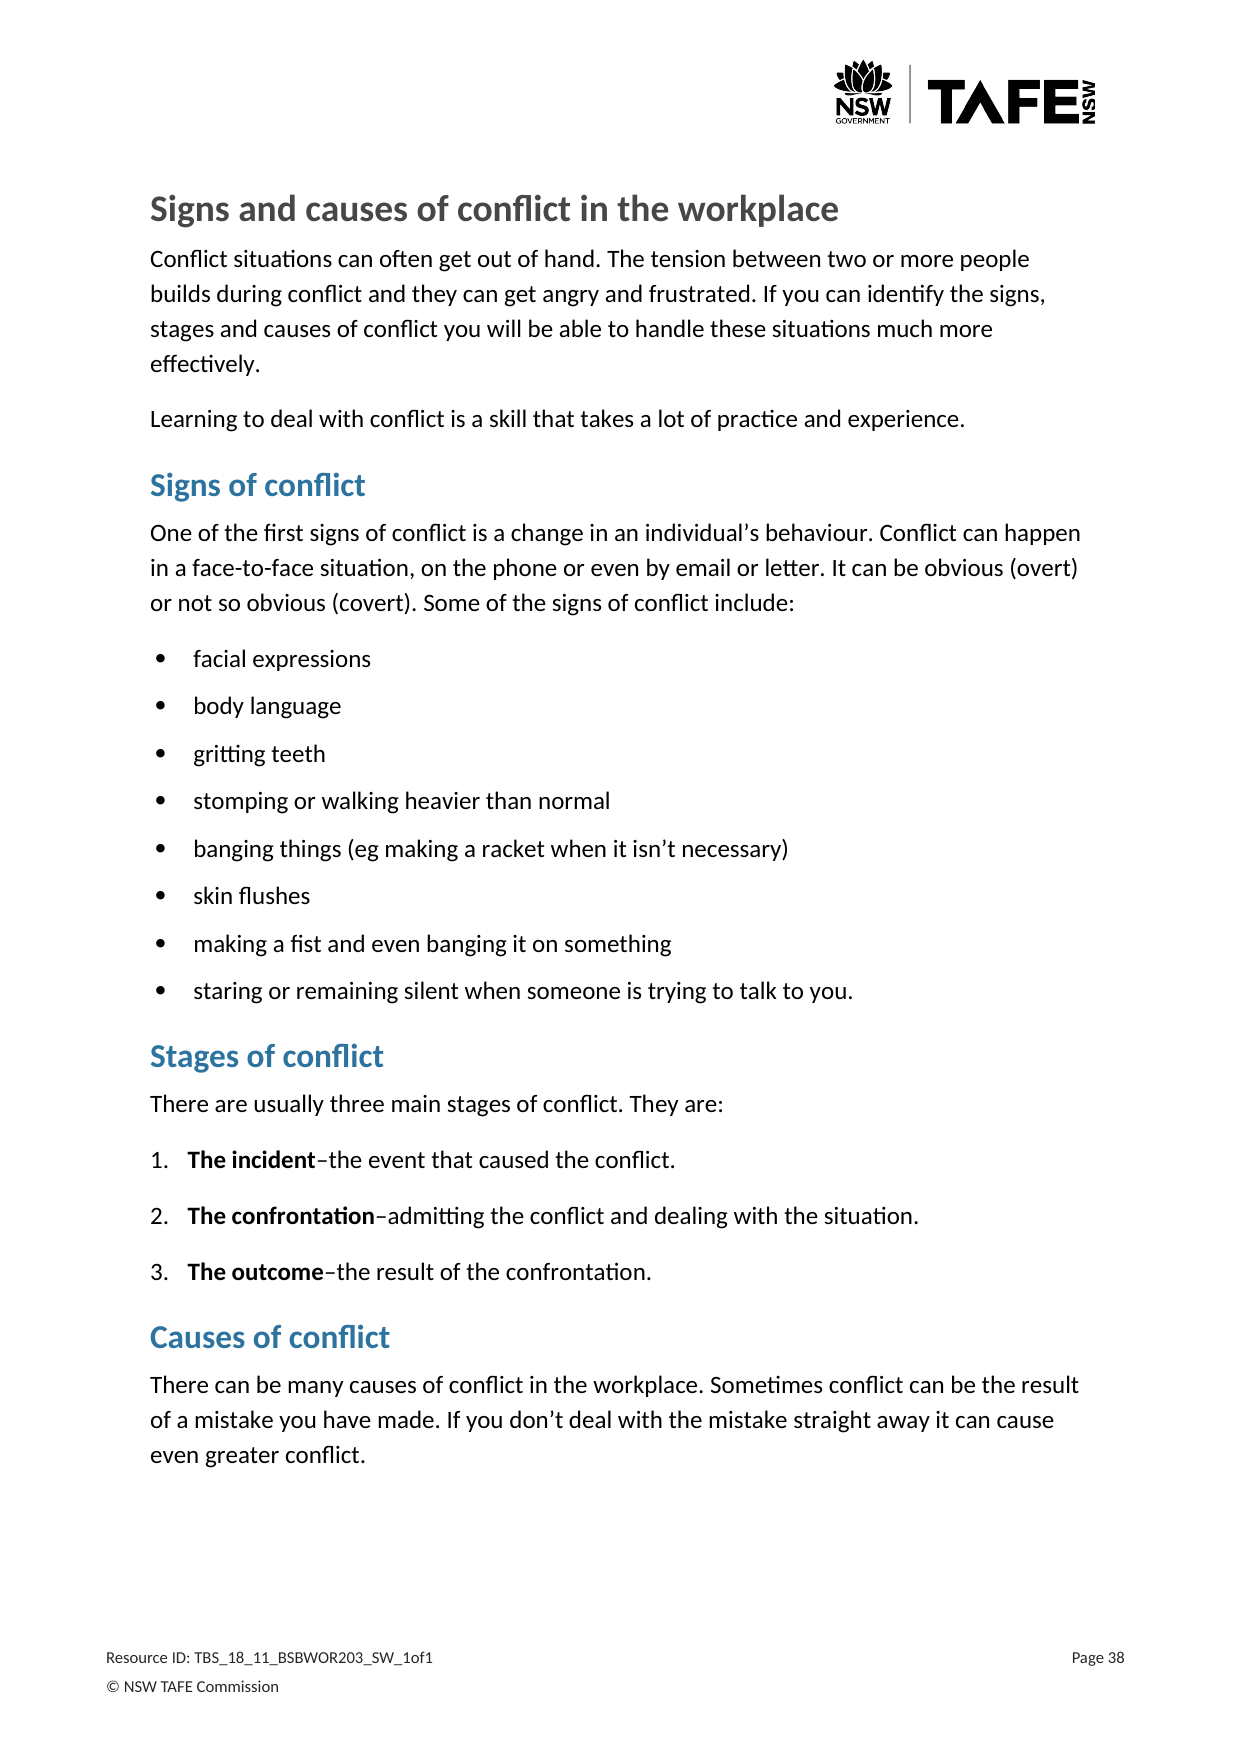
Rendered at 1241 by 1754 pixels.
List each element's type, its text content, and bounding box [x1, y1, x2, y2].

list making a fist and even banging it on something [156, 928, 1090, 958]
subtitle Stages of conflict [150, 1035, 1090, 1076]
text Conflict situations can often get out of hand. The tension between two or more people builds during conflict and they can get angry and frustrated. If you can identify the signs, stages and causes of conflict you will be able to handle these situations much more effectively. [150, 243, 1090, 378]
list banging things (eg making a racket when it isn’t necessary) [156, 833, 1090, 863]
list stomping or walking heavier than normal [156, 785, 1090, 816]
list facial expressions [156, 643, 1090, 673]
list skin flushes [156, 880, 1090, 911]
list body language [156, 690, 1090, 721]
list The outcome–the result of the confrontation. [150, 1256, 1090, 1286]
list gritting teeth [156, 738, 1090, 768]
text There are usually three main stages of conflict. They are: [150, 1088, 1090, 1119]
text There can be many causes of conflict in the workplace. Sometimes conflict can be the result of a mistake you have made. If you don’t deal with the mistake straight away it can cause even greater conflict. [150, 1369, 1090, 1470]
text One of the first signs of conflict is a change in an individual’s behaviour. Conflict can happen in a face-to-face situation, on the phone or even by email or letter. It can be obvious (overt) or not so obvious (covert). Some of the signs of conflict include: [150, 517, 1090, 617]
picture [834, 59, 1095, 125]
list The confrontation–admitting the conflict and dealing with the situation. [150, 1200, 1090, 1231]
text Learning to deal with conflict is a skill that takes a lot of practice and experience. [150, 404, 1090, 434]
list staring or remaining silent when someone is trying to talk to you. [156, 975, 1090, 1006]
list The incident–the event that caused the conflict. [150, 1144, 1090, 1175]
subtitle Signs and causes of conflict in the workplace [150, 184, 1090, 230]
subtitle Causes of conflict [150, 1316, 1090, 1357]
subtitle Signs of conflict [150, 464, 1090, 504]
